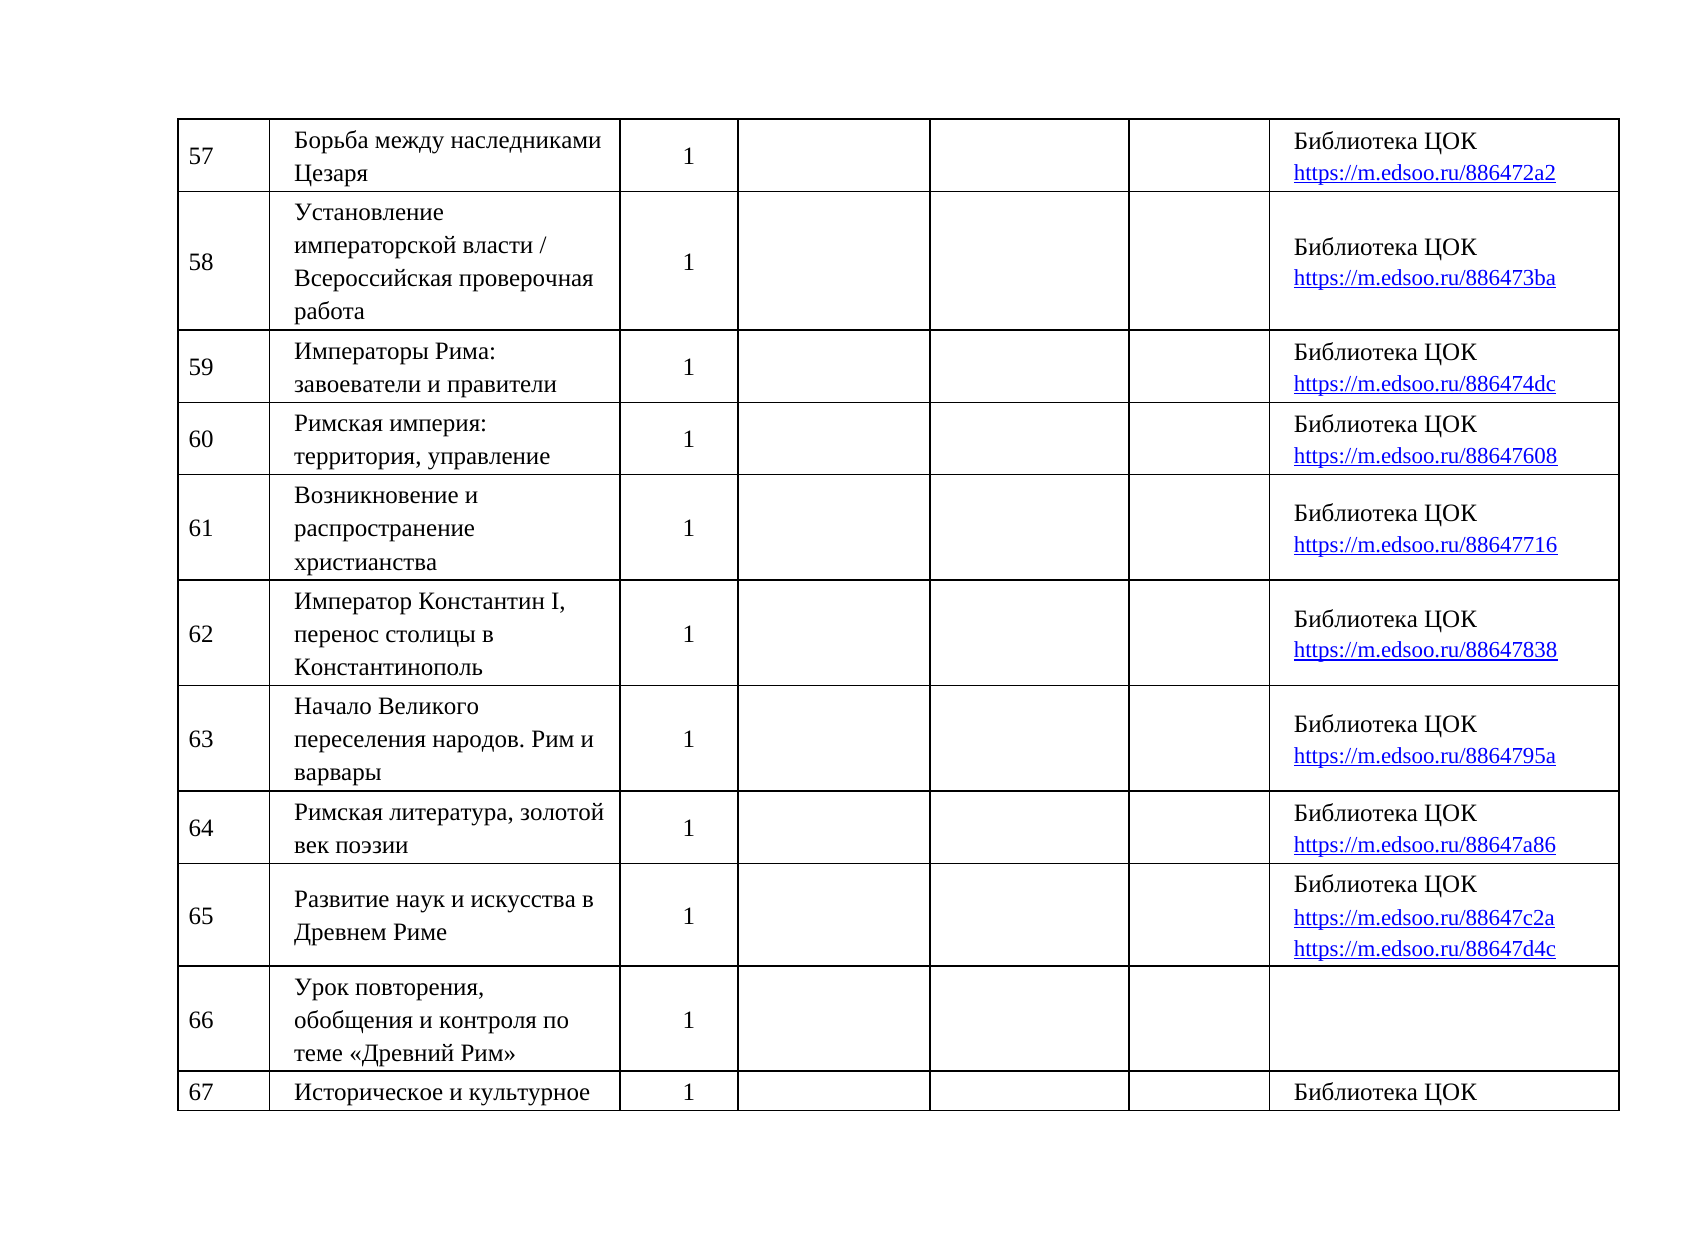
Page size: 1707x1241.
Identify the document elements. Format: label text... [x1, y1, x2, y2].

table_cell [1130, 120, 1269, 191]
table_cell [1130, 581, 1269, 684]
table_cell [739, 967, 929, 1070]
table_cell 60 [179, 403, 269, 474]
table_cell 58 [179, 192, 269, 329]
table_cell 1 [621, 967, 737, 1070]
table_cell Начало Великого переселения народов. Рим и варвары [270, 686, 619, 790]
table_cell 1 [621, 403, 737, 474]
table_cell [1270, 967, 1618, 1070]
table_cell Возникновение и распространение христианства [270, 475, 619, 579]
table_cell Развитие наук и искусства в Древнем Риме [270, 864, 619, 965]
table_cell [1130, 1072, 1269, 1110]
table_cell Установление императорской власти / Всероссийская проверочная работа [270, 192, 619, 329]
table_cell [739, 475, 929, 579]
table_cell 65 [179, 864, 269, 965]
table_cell 61 [179, 475, 269, 579]
table_cell Библиотека ЦОК https://m.edsoo.ru/88647a86 [1270, 792, 1618, 862]
table_cell 1 [621, 864, 737, 965]
table_cell [931, 967, 1128, 1070]
table_cell 62 [179, 581, 269, 684]
table_cell 67 [179, 1072, 269, 1110]
table_cell 57 [179, 120, 269, 191]
table_cell 66 [179, 967, 269, 1070]
table_cell [931, 475, 1128, 579]
table_cell 63 [179, 686, 269, 790]
table_cell 1 [621, 192, 737, 329]
table_cell Библиотека ЦОК https://m.edsoo.ru/886474dc [1270, 331, 1618, 401]
table_cell [931, 864, 1128, 965]
table_cell [931, 1072, 1128, 1110]
table_cell [739, 192, 929, 329]
table_cell Библиотека ЦОК https://m.edsoo.ru/88647608 [1270, 403, 1618, 474]
table_cell 59 [179, 331, 269, 401]
table_cell Римская литература, золотой век поэзии [270, 792, 619, 862]
table_cell [931, 192, 1128, 329]
table_cell [1130, 331, 1269, 401]
table_cell [1130, 792, 1269, 862]
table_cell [270, 1072, 619, 1110]
table_cell Библиотека ЦОК https://m.edsoo.ru/886472a2 [1270, 120, 1618, 191]
table_cell [739, 120, 929, 191]
table_cell [739, 1072, 929, 1110]
table_cell Библиотека ЦОК https://m.edsoo.ru/88647716 [1270, 475, 1618, 579]
table_cell 1 [621, 686, 737, 790]
table_cell Урок повторения, обобщения и контроля по теме «Древний Рим» [270, 967, 619, 1070]
table_cell [739, 864, 929, 965]
table_cell [739, 331, 929, 401]
table_cell 1 [621, 581, 737, 684]
table_cell [1130, 864, 1269, 965]
table_cell [739, 581, 929, 684]
table_cell Император Константин I, перенос столицы в Константинополь [270, 581, 619, 684]
table_cell [1130, 192, 1269, 329]
table_cell Императоры Рима: завоеватели и правители [270, 331, 619, 401]
table_cell Библиотека ЦОК https://m.edsoo.ru/88647838 [1270, 581, 1618, 684]
table_cell [931, 581, 1128, 684]
table_cell [1130, 967, 1269, 1070]
table_cell [931, 331, 1128, 401]
table_cell 1 [621, 1072, 737, 1110]
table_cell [1270, 1072, 1618, 1110]
table_cell Библиотека ЦОК https://m.edsoo.ru/886473ba [1270, 192, 1618, 329]
table_cell [931, 686, 1128, 790]
table_cell [1130, 686, 1269, 790]
table_cell [739, 403, 929, 474]
table_cell [1130, 475, 1269, 579]
table_cell [739, 686, 929, 790]
table_cell 1 [621, 475, 737, 579]
table_cell 1 [621, 120, 737, 191]
table_cell [931, 120, 1128, 191]
table_cell Римская империя: территория, управление [270, 403, 619, 474]
table_cell [931, 403, 1128, 474]
table_cell 1 [621, 792, 737, 862]
table_cell Библиотека ЦОК https://m.edsoo.ru/8864795a [1270, 686, 1618, 790]
table_cell [931, 792, 1128, 862]
table_cell 1 [621, 331, 737, 401]
table_cell Библиотека ЦОК https://m.edsoo.ru/88647c2a https://m.edsoo.ru/88647d4c [1270, 864, 1618, 965]
table_cell Борьба между наследниками Цезаря [270, 120, 619, 191]
table_cell [739, 792, 929, 862]
table_cell [1130, 403, 1269, 474]
table_cell 64 [179, 792, 269, 862]
